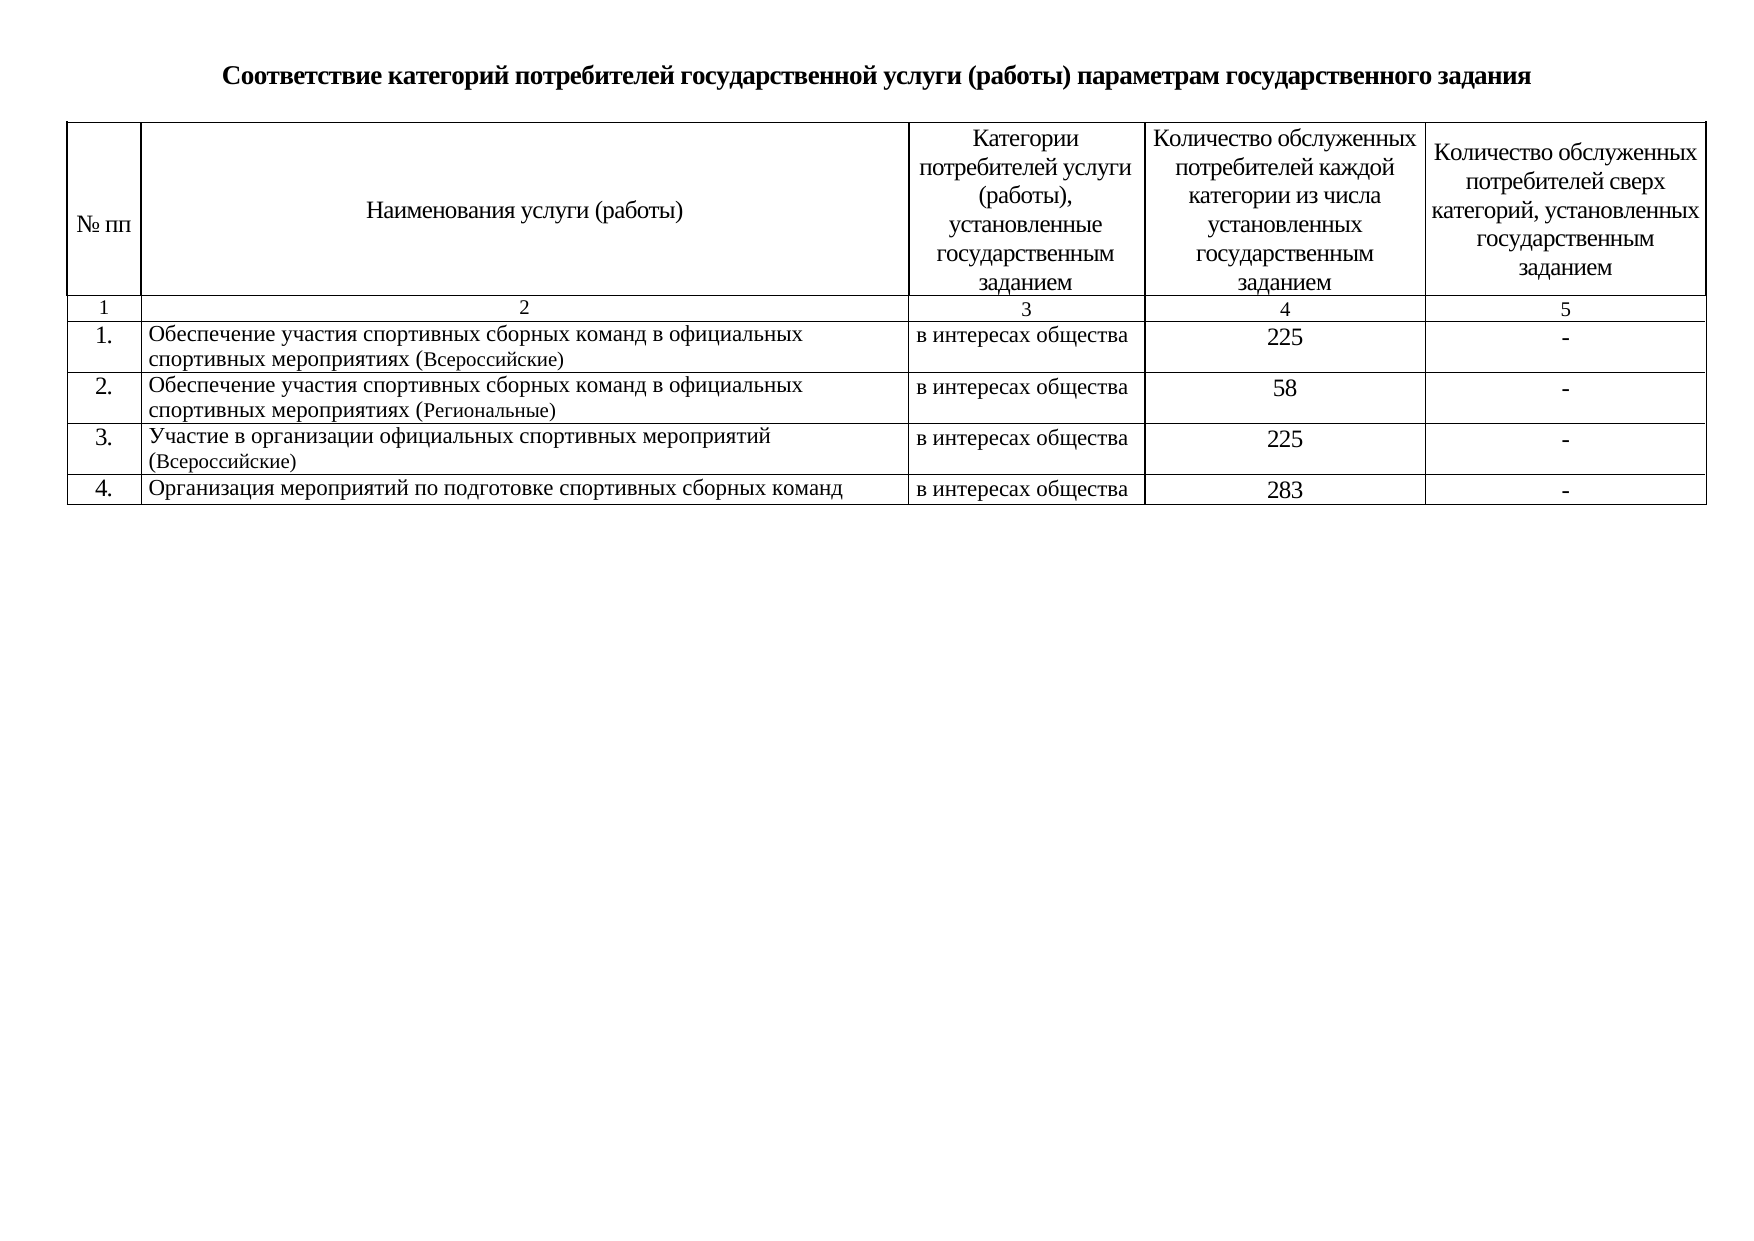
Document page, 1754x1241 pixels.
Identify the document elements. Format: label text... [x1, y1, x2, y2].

table_cell в интересах общества [909, 475, 1144, 504]
table_cell в интересах общества [909, 424, 1144, 474]
table_cell 225 [1146, 424, 1425, 474]
table_header Количество обслуженных потребителей сверх категорий, установленных государственным заданием [1426, 123, 1705, 295]
table_cell 2 [142, 296, 908, 321]
table_cell 225 [1146, 322, 1425, 372]
table_cell 58 [1146, 373, 1425, 423]
table_cell 4 [1146, 296, 1425, 321]
table_cell в интересах общества [909, 373, 1144, 423]
table_cell - [1426, 474, 1706, 504]
table_cell 3 [909, 296, 1144, 321]
table_header Категории потребителей услуги (работы), установленные государственным заданием [910, 123, 1144, 295]
table_cell - [1426, 321, 1706, 372]
table_header Количество обслуженных потребителей каждой категории из числа установленных государственным заданием [1146, 123, 1425, 295]
table_cell 1 [68, 296, 141, 321]
table_cell 5 [1426, 296, 1706, 321]
table_header № пп [68, 123, 140, 295]
table_cell в интересах общества [909, 322, 1144, 372]
table_cell 2. [68, 373, 141, 423]
table_cell Участие в организации официальных спортивных мероприятий (Всероссийские) [142, 424, 908, 474]
table_cell - [1426, 372, 1706, 423]
table_cell 3. [68, 424, 141, 474]
table_cell Обеспечение участия спортивных сборных команд в официальных спортивных мероприятиях (Региональные) [142, 373, 908, 423]
table_cell 4. [68, 475, 141, 504]
text Соответствие категорий потребителей государственной услуги (работы) параметрам государственного задания [59, 59, 1695, 90]
table_cell Организация мероприятий по подготовке спортивных сборных команд [142, 475, 908, 504]
table_cell Обеспечение участия спортивных сборных команд в официальных спортивных мероприятиях (Всероссийские) [142, 322, 908, 372]
table_header Наименования услуги (работы) [142, 123, 908, 295]
table_cell 1. [68, 322, 141, 372]
table_cell - [1426, 423, 1706, 474]
table_cell 283 [1146, 475, 1425, 504]
